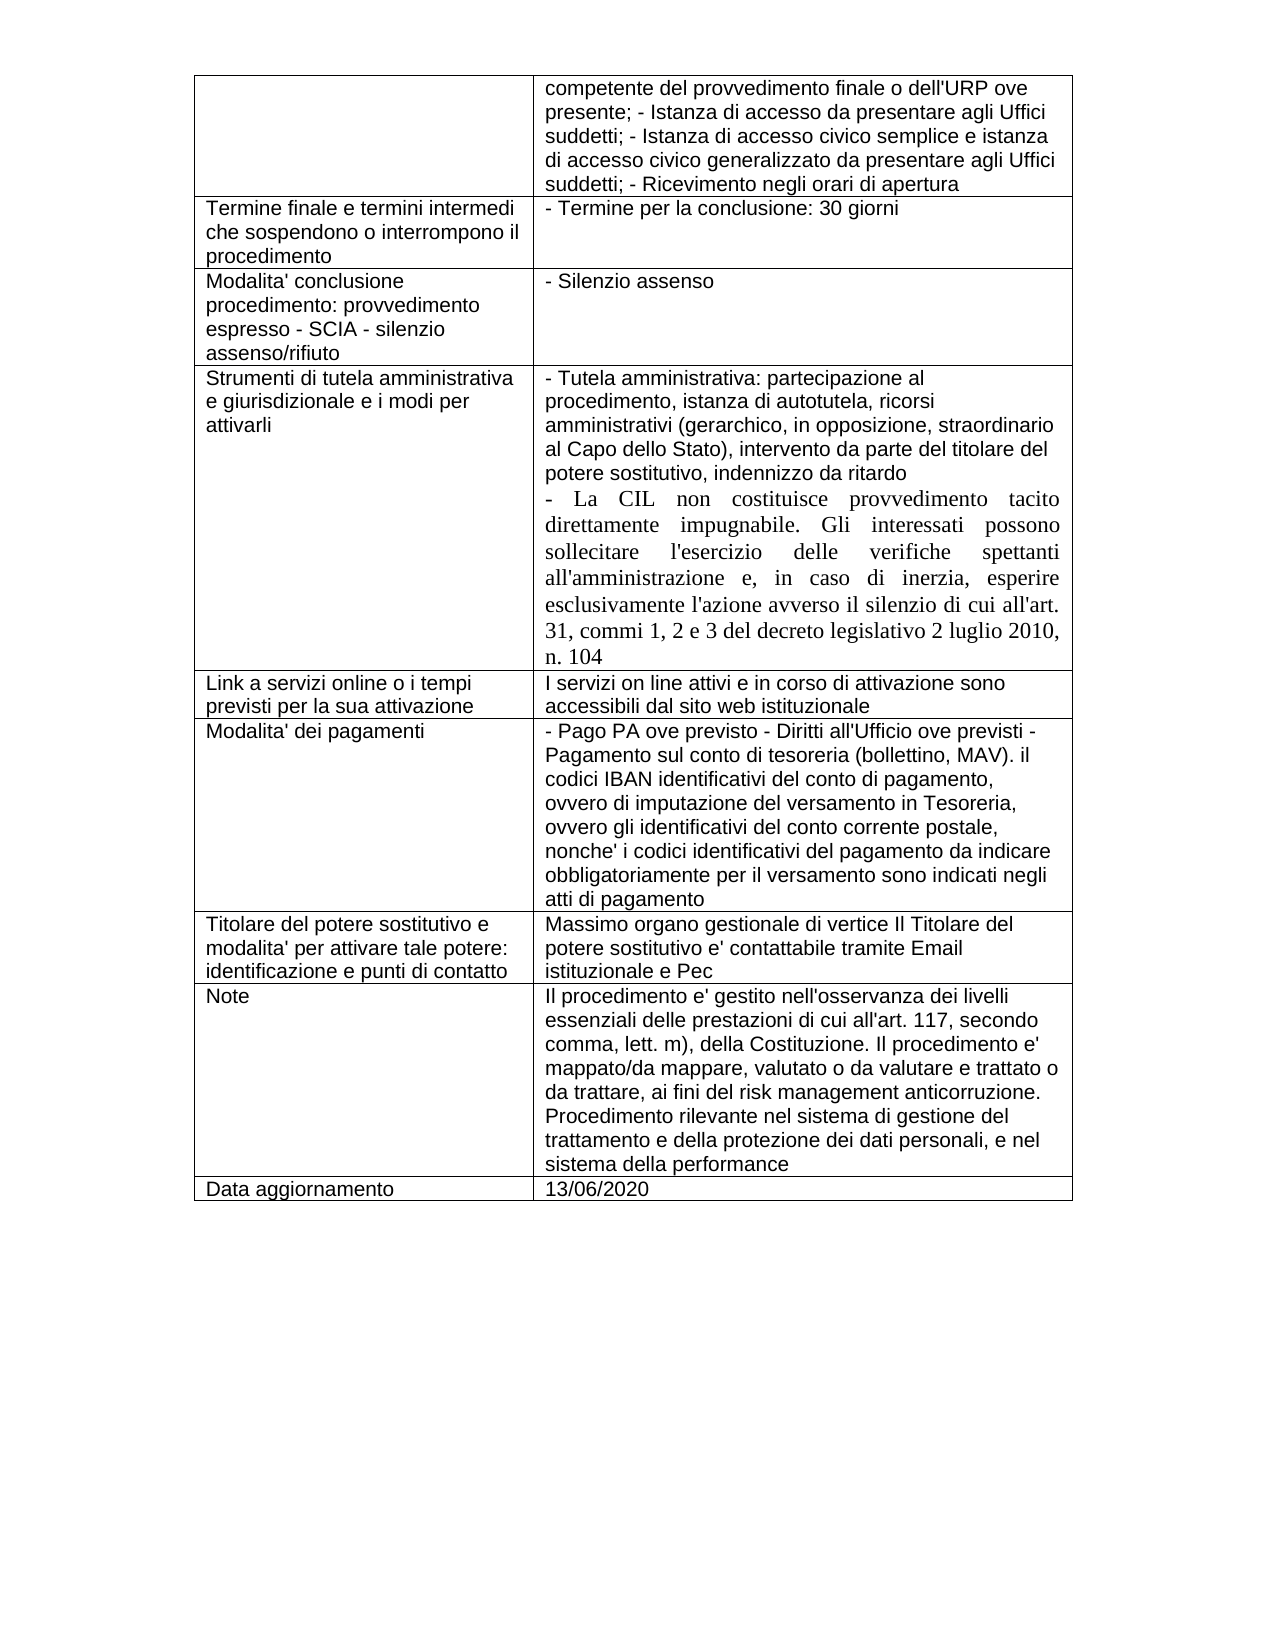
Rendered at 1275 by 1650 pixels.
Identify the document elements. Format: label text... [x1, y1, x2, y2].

table_cell 13/06/2020 [534, 1177, 1072, 1200]
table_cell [195, 76, 533, 196]
table_cell Termine finale e termini intermedi che sospendono o interrompono il procedimento [195, 197, 533, 268]
table_cell Modalita' dei pagamenti [195, 719, 533, 911]
table_cell Titolare del potere sostitutivo e modalita' per attivare tale potere: identificazione e punti di contatto [195, 912, 533, 983]
table_cell - Pago PA ove previsto - Diritti all'Ufficio ove previsti - Pagamento sul conto di tesoreria (bollettino, MAV). il codici IBAN identificativi del conto di pagamento, ovvero di imputazione del versamento in Tesoreria, ovvero gli identificativi del conto corrente postale, nonche' i codici identificativi del pagamento da indicare obbligatoriamente per il versamento sono indicati negli atti di pagamento [534, 719, 1072, 911]
table_cell Strumenti di tutela amministrativa e giurisdizionale e i modi per attivarli [195, 366, 533, 670]
table_cell I servizi on line attivi e in corso di attivazione sono accessibili dal sito web istituzionale [534, 671, 1072, 718]
table_cell - Tutela amministrativa: partecipazione al procedimento, istanza di autotutela, ricorsi amministrativi (gerarchico, in opposizione, straordinario al Capo dello Stato), intervento da parte del titolare del potere sostitutivo, indennizzo da ritardo - La CIL non costituisce provvedimento tacito direttamente impugnabile. Gli interessati possono sollecitare l'esercizio delle verifiche spettanti all'amministrazione e, in caso di inerzia, esperire esclusivamente l'azione avverso il silenzio di cui all'art. 31, commi 1, 2 e 3 del decreto legislativo 2 luglio 2010, n. 104 [534, 366, 1072, 670]
table_cell Modalita' conclusione procedimento: provvedimento espresso - SCIA - silenzio assenso/rifiuto [195, 269, 533, 365]
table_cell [534, 76, 1072, 196]
table_cell Data aggiornamento [195, 1177, 533, 1200]
table_cell Massimo organo gestionale di vertice Il Titolare del potere sostitutivo e' contattabile tramite Email istituzionale e Pec [534, 912, 1072, 983]
table_cell Il procedimento e' gestito nell'osservanza dei livelli essenziali delle prestazioni di cui all'art. 117, secondo comma, lett. m), della Costituzione. Il procedimento e' mappato/da mappare, valutato o da valutare e trattato o da trattare, ai fini del risk management anticorruzione. Procedimento rilevante nel sistema di gestione del trattamento e della protezione dei dati personali, e nel sistema della performance [534, 984, 1072, 1176]
table_cell - Termine per la conclusione: 30 giorni [534, 197, 1072, 268]
table_cell - Silenzio assenso [534, 269, 1072, 365]
table_cell Note [195, 984, 533, 1176]
table_cell Link a servizi online o i tempi previsti per la sua attivazione [195, 671, 533, 718]
